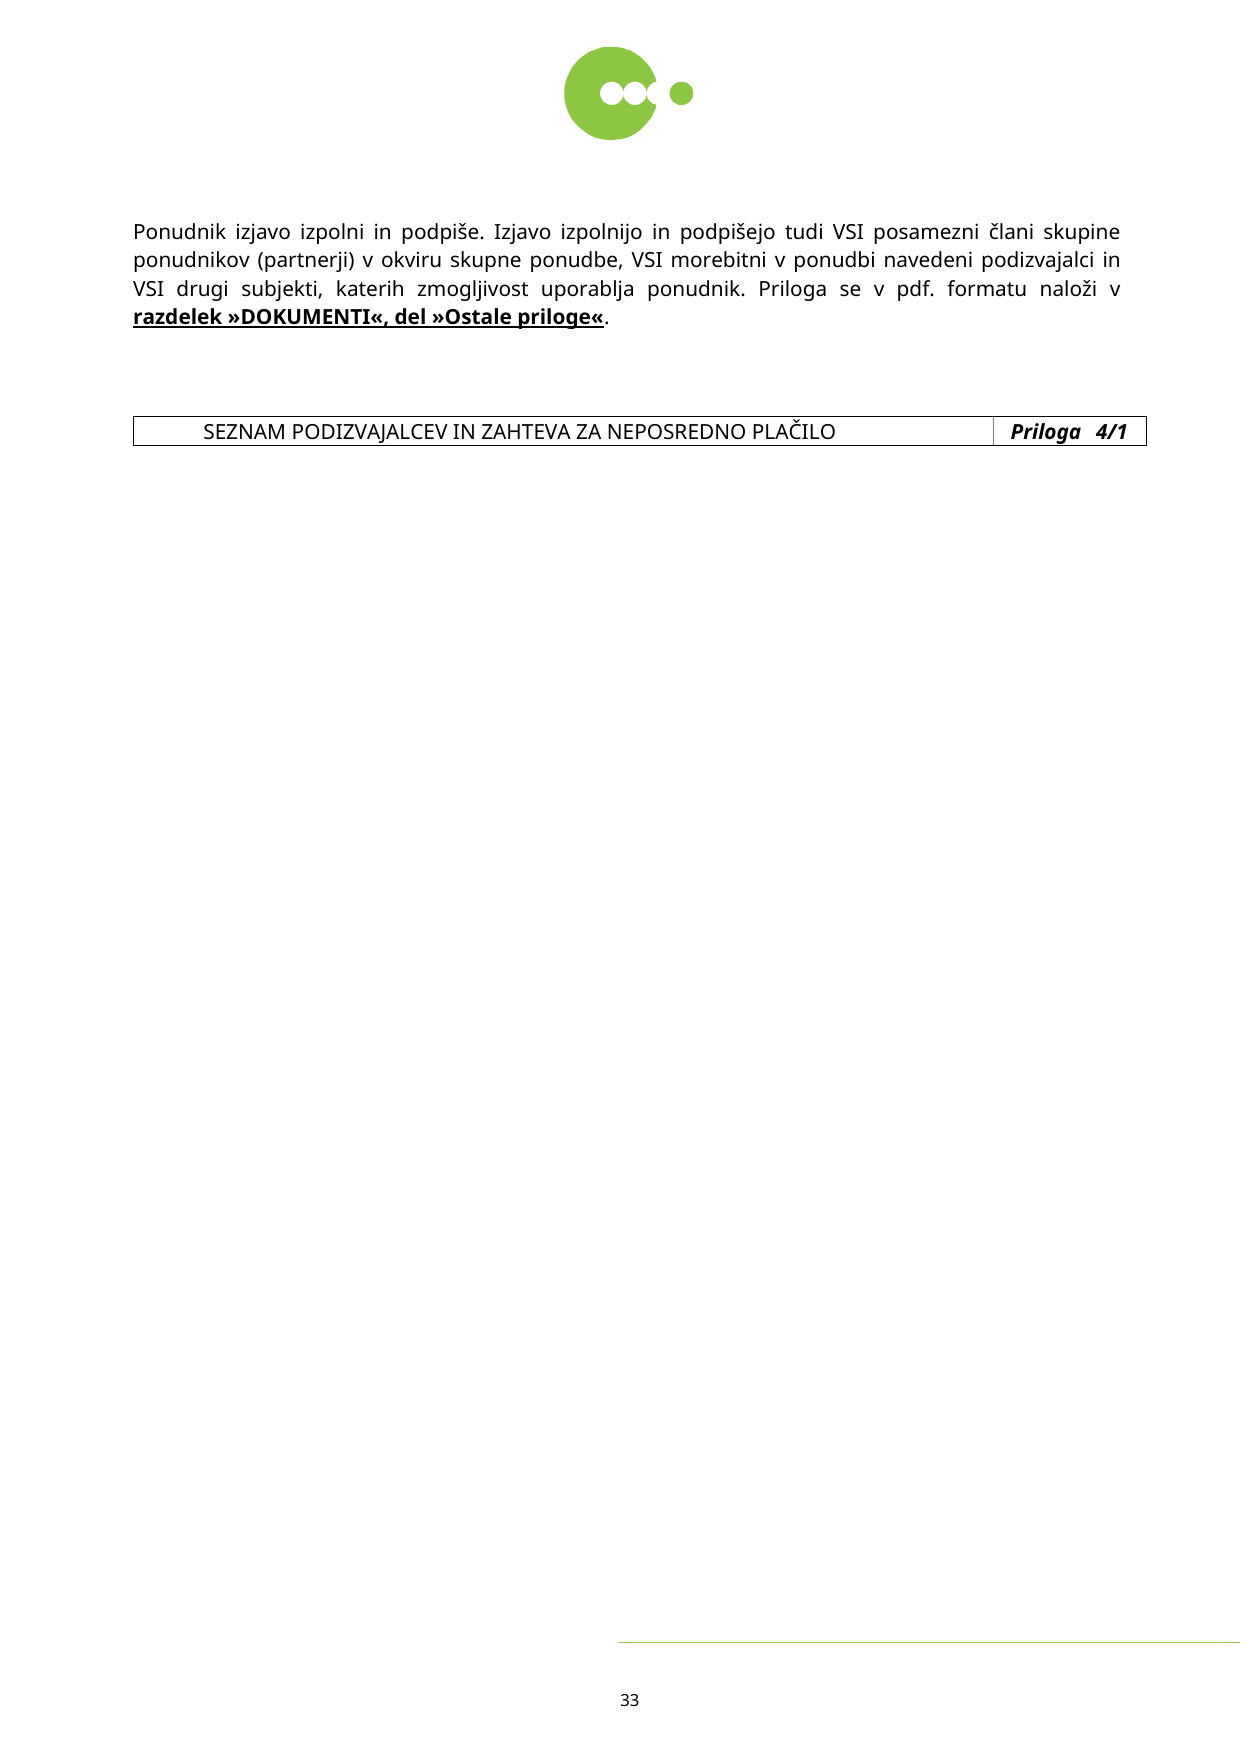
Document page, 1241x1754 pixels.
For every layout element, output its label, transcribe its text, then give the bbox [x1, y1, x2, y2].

table_header 4/1 [1089, 417, 1146, 445]
text Ponudnik izjavo izpolni in podpiše. Izjavo izpolnijo in podpišejo tudi VSI posamezni člani skupine ponudnikov (partnerji) v okviru skupne ponudbe, VSI morebitni v ponudbi navedeni podizvajalci in VSI drugi subjekti, katerih zmogljivost uporablja ponudnik. Priloga se v pdf. formatu naloži v razdelek »DOKUMENTI«, del »Ostale priloge«. [133, 217, 1122, 331]
table_header SEZNAM PODIZVAJALCEV IN ZAHTEVA ZA NEPOSREDNO PLAČILO [196, 417, 993, 445]
table_header [134, 417, 196, 445]
table_header Priloga [994, 417, 1088, 445]
